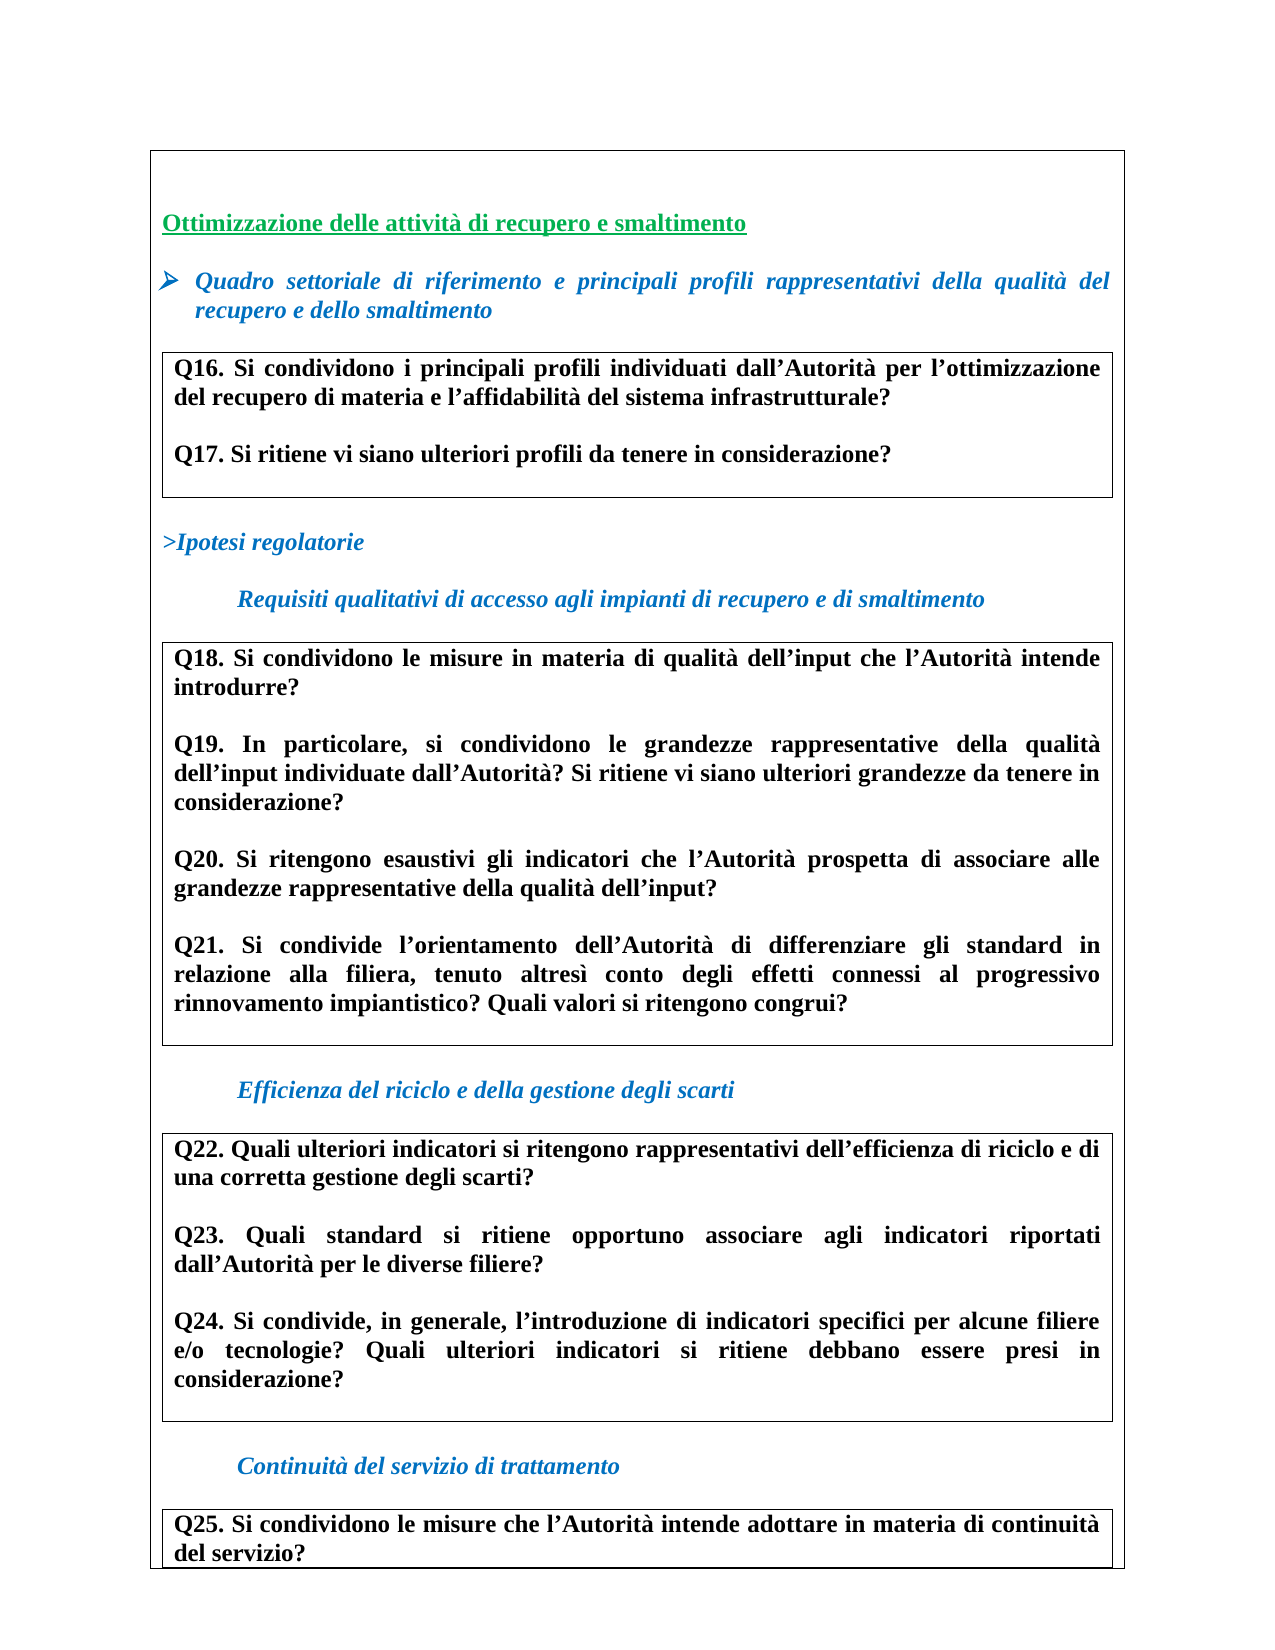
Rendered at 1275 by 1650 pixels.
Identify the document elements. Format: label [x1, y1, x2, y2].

table_header [151, 151, 1124, 1568]
